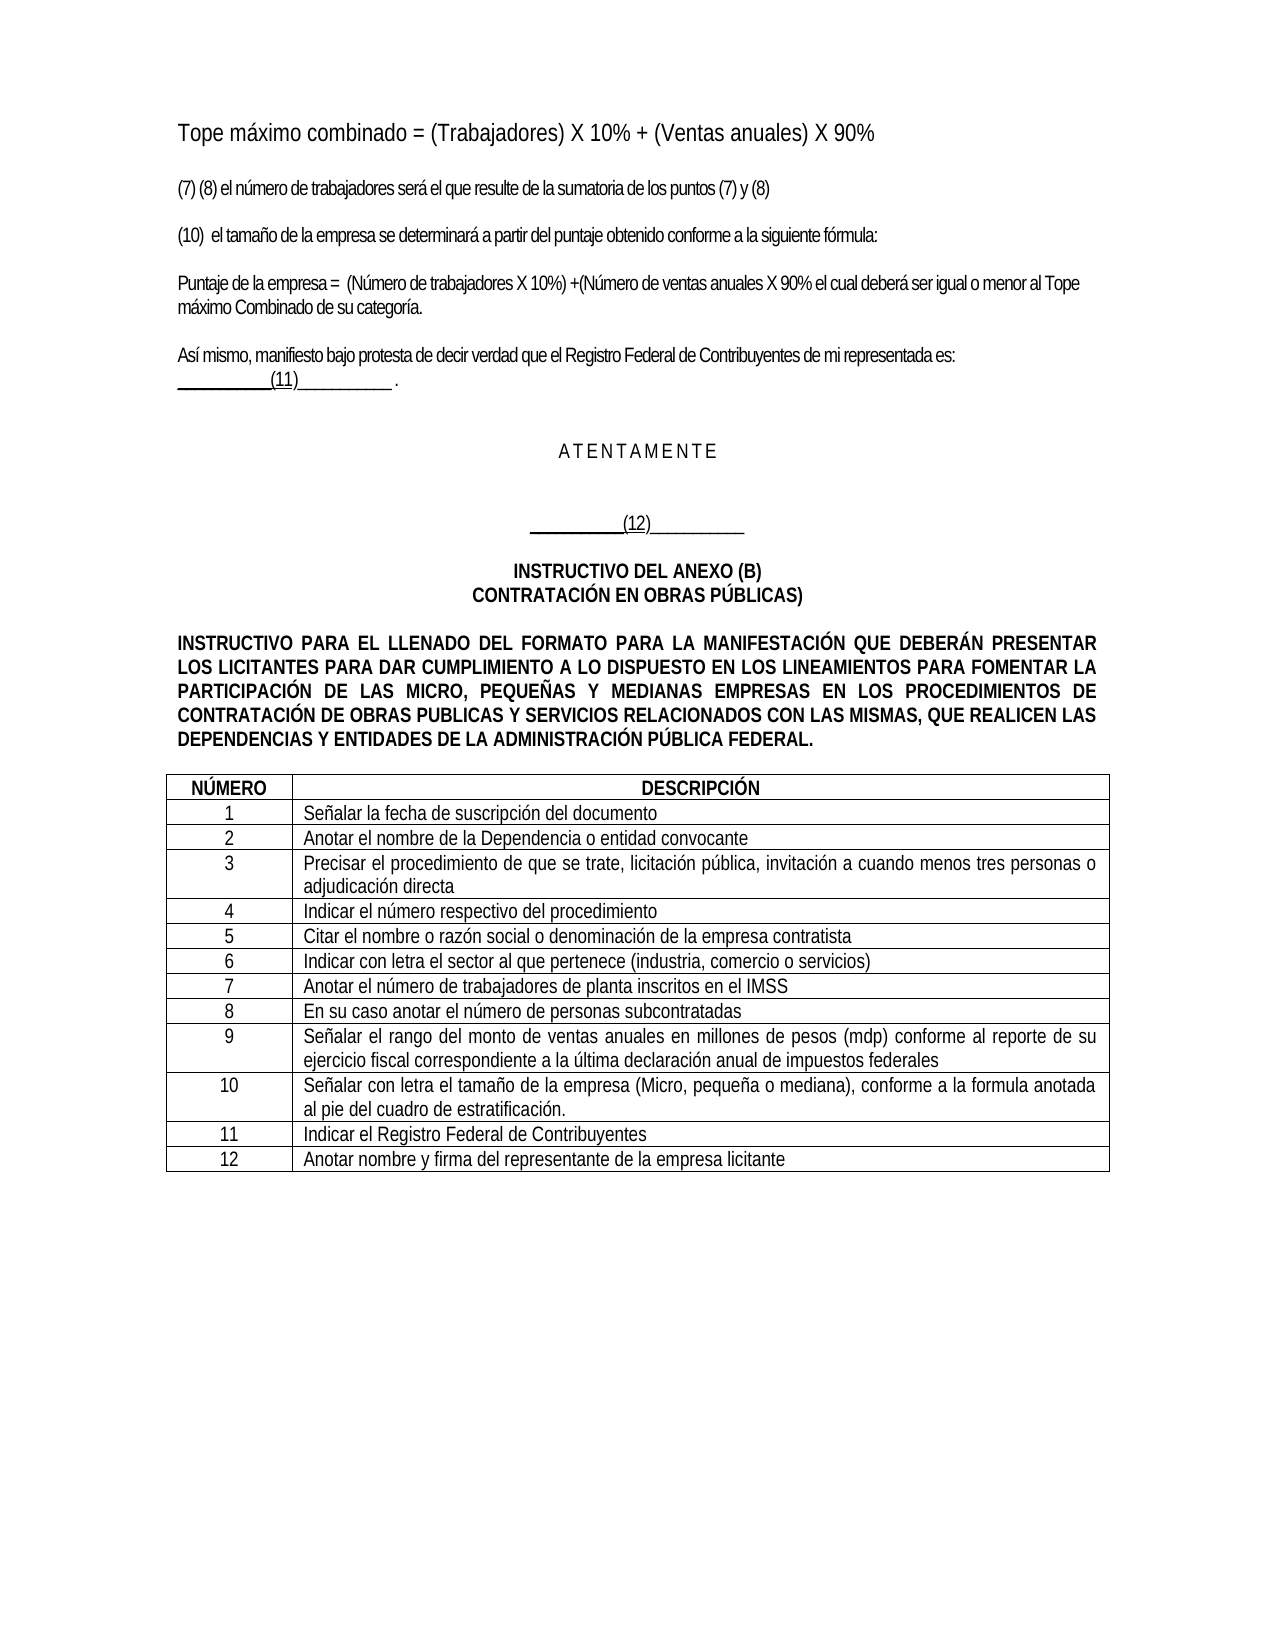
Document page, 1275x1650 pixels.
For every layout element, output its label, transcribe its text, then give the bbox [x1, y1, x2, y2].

table_cell Señalar el rango del monto de ventas anuales en millones de pesos (mdp) conforme al reporte de su ejercicio fiscal correspondiente a la última declaración anual de impuestos federales [293, 1024, 1109, 1072]
table_cell 3 [167, 850, 292, 898]
table_cell 9 [167, 1024, 292, 1072]
table_cell 4 [167, 899, 292, 923]
text CONTRATACIÓN EN OBRAS PÚBLICAS) [177, 583, 1098, 607]
table_cell 11 [167, 1122, 292, 1146]
text ATENTAMENTE [177, 439, 1098, 463]
text (7) (8) el número de trabajadores será el que resulte de la sumatoria de los puntos (7) y (8) [177, 175, 1098, 199]
table_cell 2 [167, 825, 292, 849]
table_cell Señalar la fecha de suscripción del documento [293, 800, 1109, 824]
table_cell Señalar con letra el tamaño de la empresa (Micro, pequeña o mediana), conforme a la formula anotada al pie del cuadro de estratificación. [293, 1073, 1109, 1121]
text INSTRUCTIVO DEL ANEXO (B) [177, 559, 1098, 583]
table_cell 5 [167, 924, 292, 948]
text ___________(12)___________ [177, 511, 1098, 535]
table_header DESCRIPCIÓN [293, 775, 1109, 799]
text Tope máximo combinado = (Trabajadores) X 10% + (Ventas anuales) X 90% [177, 118, 1098, 147]
table_cell 12 [167, 1147, 292, 1171]
table_cell 1 [167, 800, 292, 824]
table_cell Indicar el Registro Federal de Contribuyentes [293, 1122, 1109, 1146]
table_cell 6 [167, 949, 292, 973]
table_cell En su caso anotar el número de personas subcontratadas [293, 999, 1109, 1023]
table_cell 7 [167, 974, 292, 998]
table_header NÚMERO [167, 775, 292, 799]
text (10) el tamaño de la empresa se determinará a partir del puntaje obtenido conforme a la siguiente fórmula: [177, 223, 1098, 247]
text Puntaje de la empresa = (Número de trabajadores X 10%) +(Número de ventas anuales X 90% el cual deberá ser igual o menor al Tope máximo Combinado de su categoría. [177, 271, 1098, 319]
table_cell 8 [167, 999, 292, 1023]
table_cell 10 [167, 1073, 292, 1121]
table_cell Indicar con letra el sector al que pertenece (industria, comercio o servicios) [293, 949, 1109, 973]
table_cell Anotar el nombre de la Dependencia o entidad convocante [293, 825, 1109, 849]
table_cell Citar el nombre o razón social o denominación de la empresa contratista [293, 924, 1109, 948]
text Así mismo, manifiesto bajo protesta de decir verdad que el Registro Federal de Contribuyentes de mi representada es: ___________(11)___________ . [177, 343, 1098, 391]
table_cell Anotar nombre y firma del representante de la empresa licitante [293, 1147, 1109, 1171]
text INSTRUCTIVO PARA EL LLENADO DEL FORMATO PARA LA MANIFESTACIÓN QUE DEBERÁN PRESENTAR LOS LICITANTES PARA DAR CUMPLIMIENTO A LO DISPUESTO EN LOS LINEAMIENTOS PARA FOMENTAR LA PARTICIPACIÓN DE LAS MICRO, PEQUEÑAS Y MEDIANAS EMPRESAS EN LOS PROCEDIMIENTOS DE CONTRATACIÓN DE OBRAS PUBLICAS Y SERVICIOS RELACIONADOS CON LAS MISMAS, QUE REALICEN LAS DEPENDENCIAS Y ENTIDADES DE LA ADMINISTRACIÓN PÚBLICA FEDERAL. [177, 631, 1098, 750]
table_cell Precisar el procedimiento de que se trate, licitación pública, invitación a cuando menos tres personas o adjudicación directa [293, 850, 1109, 898]
table_cell Indicar el número respectivo del procedimiento [293, 899, 1109, 923]
table_cell Anotar el número de trabajadores de planta inscritos en el IMSS [293, 974, 1109, 998]
